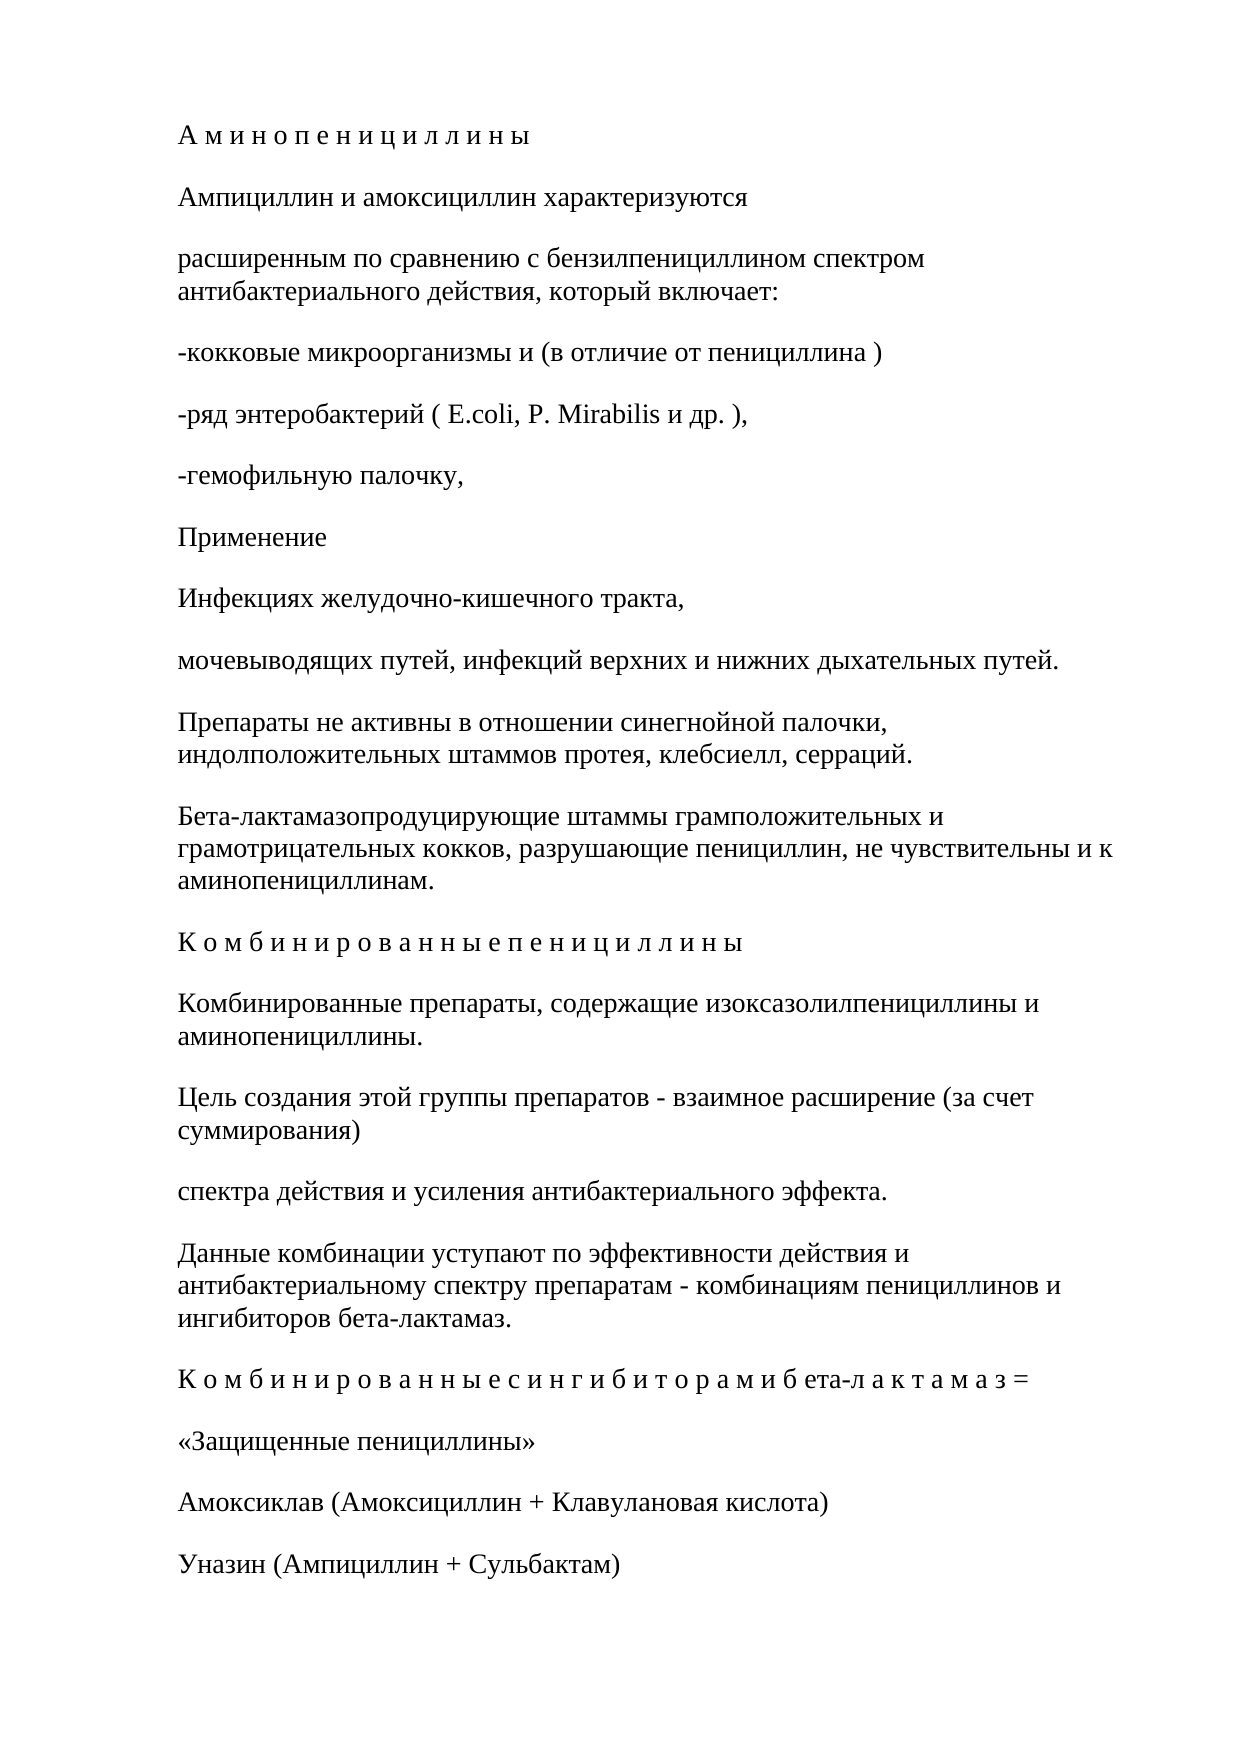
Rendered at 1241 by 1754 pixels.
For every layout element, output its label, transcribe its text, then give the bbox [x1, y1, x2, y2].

text Цель создания этой группы препаратов - взаимное расширение (за счет суммирования) [177, 1080, 1152, 1145]
text -гемофильную палочку, [177, 458, 1152, 491]
text Уназин (Ампициллин + Сульбактам) [177, 1547, 1152, 1579]
text К о м б и н и р о в а н н ы е с и н г и б и т о р а м и б ета-л а к т а м а з = [177, 1362, 1152, 1395]
text «Защищенные пенициллины» [177, 1424, 1152, 1456]
text Ампициллин и амоксициллин характеризуются [177, 180, 1152, 212]
text -кокковые микроорганизмы и (в отличие от пенициллина ) [177, 335, 1152, 368]
text мочевыводящих путей, инфекций верхних и нижних дыхательных путей. [177, 643, 1152, 675]
text спектра действия и усиления антибактериального эффекта. [177, 1174, 1152, 1207]
text Комбинированные препараты, содержащие изоксазолилпенициллины и аминопенициллины. [177, 986, 1152, 1051]
text К о м б и н и р о в а н н ы е п е н и ц и л л и н ы [177, 925, 1152, 957]
text Бета-лактамазопродуцирующие штаммы грамположительных и грамотрицательных кокков, разрушающие пенициллин, не чувствительны и к аминопенициллинам. [177, 798, 1152, 896]
text А м и н о п е н и ц и л л и н ы [177, 118, 1152, 151]
text Данные комбинации уступают по эффективности действия и антибактериальному спектру препаратам - комбинациям пенициллинов и ингибиторов бета-лактамаз. [177, 1236, 1152, 1333]
text Препараты не активны в отношении синегнойной палочки, индолположительных штаммов протея, клебсиелл, серраций. [177, 704, 1152, 769]
text Инфекциях желудочно-кишечного тракта, [177, 581, 1152, 614]
text Амоксиклав (Амоксициллин + Клавулановая кислота) [177, 1485, 1152, 1518]
text -ряд энтеробактерий ( E.coli, P. Mirabilis и др. ), [177, 397, 1152, 429]
text расширенным по сравнению с бензилпенициллином спектром антибактериального действия, который включает: [177, 241, 1152, 306]
text Применение [177, 520, 1152, 552]
